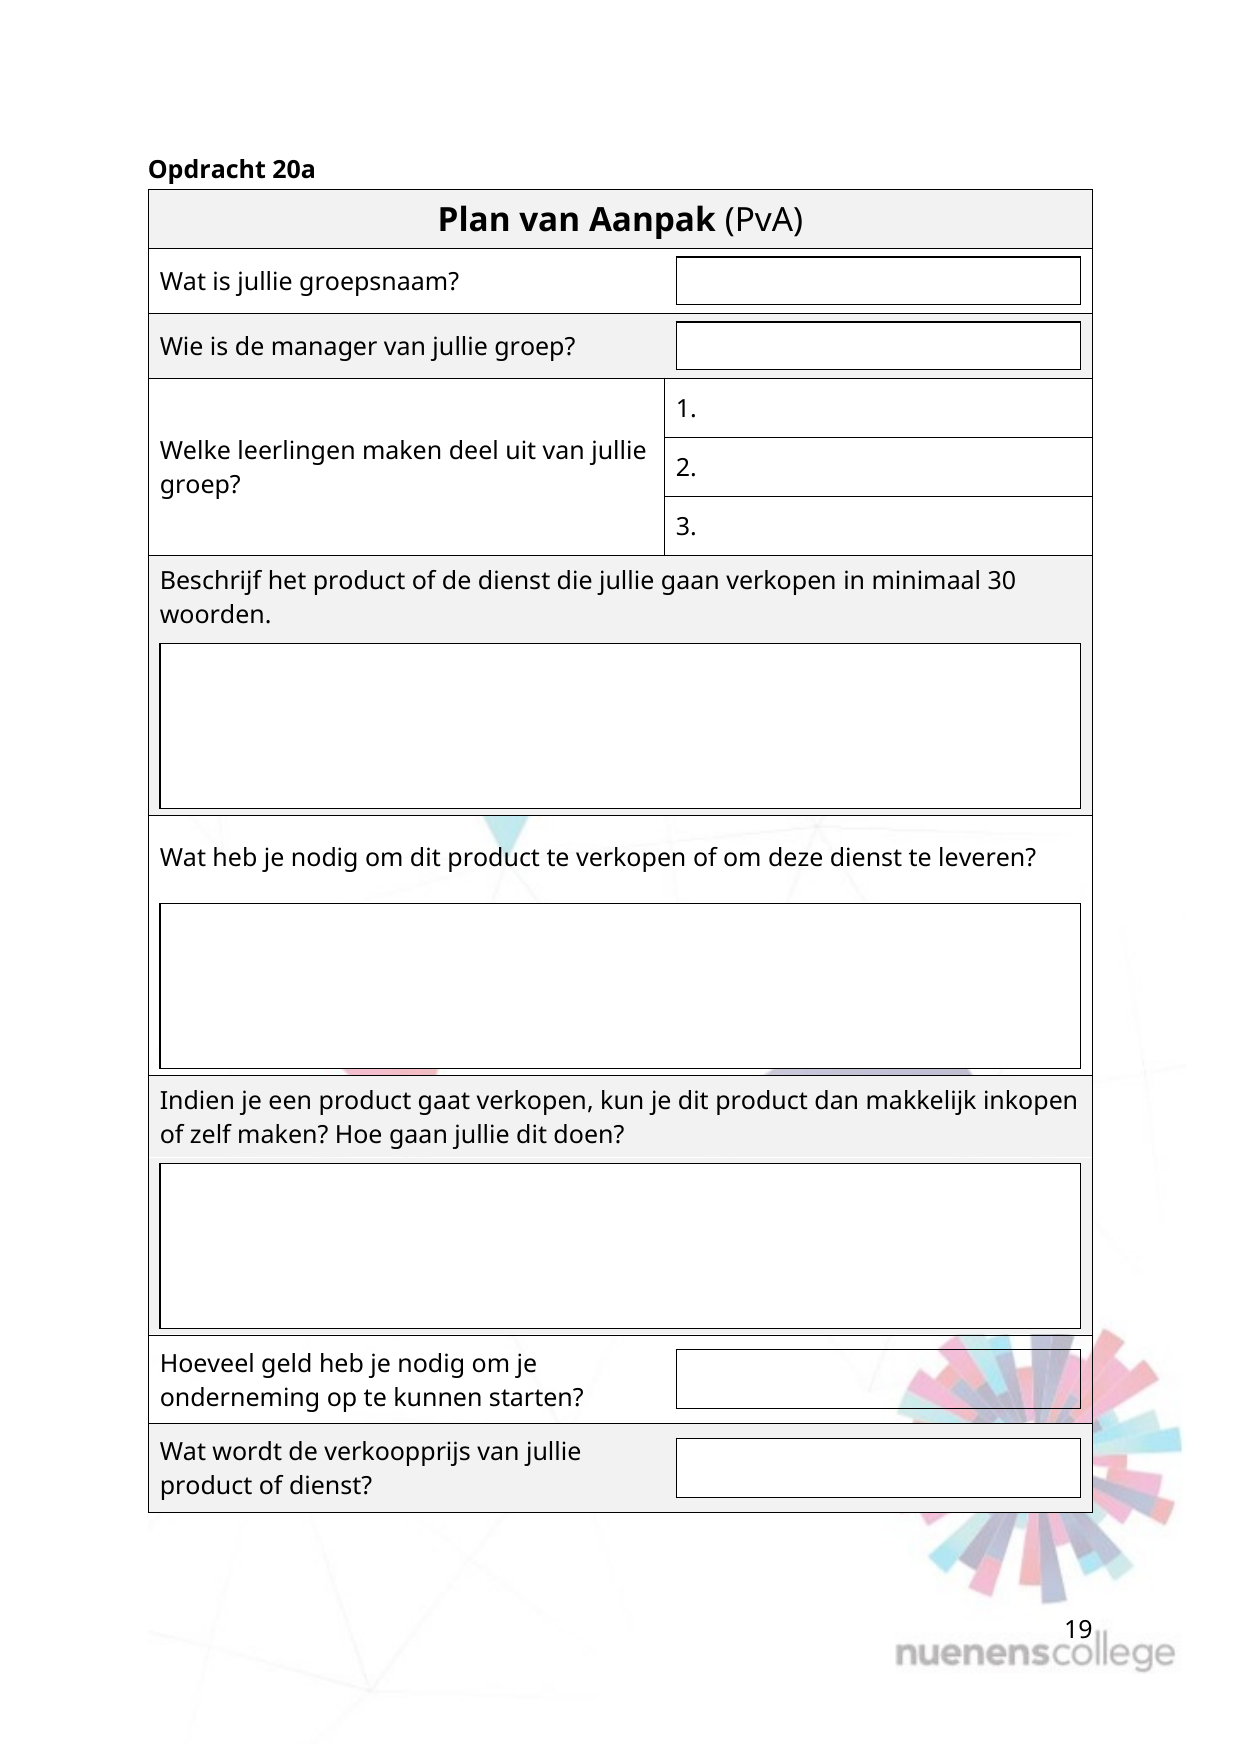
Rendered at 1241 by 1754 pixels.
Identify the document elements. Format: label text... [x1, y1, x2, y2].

table_cell [149, 898, 1092, 1075]
table_cell [664, 249, 1092, 313]
table_cell Hoeveel geld heb je nodig om je onderneming op te kunnen starten? [149, 1336, 664, 1423]
picture [147, 613, 1187, 1745]
table_cell 1. [665, 379, 1092, 437]
table_cell 3. [665, 497, 1092, 555]
table_cell [149, 1158, 1092, 1334]
table_header Plan van Aanpak (PvA) [149, 190, 1092, 248]
table_cell Wat is jullie groepsnaam? [149, 249, 664, 313]
subtitle Opdracht 20a [148, 152, 1092, 186]
table_cell [149, 638, 1092, 815]
table_cell Wie is de manager van jullie groep? [149, 314, 664, 378]
table_cell [664, 1336, 1092, 1423]
table_cell Wat heb je nodig om dit product te verkopen of om deze dienst te leveren? [149, 816, 1092, 897]
table_cell [664, 1424, 1092, 1512]
table_cell Welke leerlingen maken deel uit van jullie groep? [149, 379, 664, 555]
table_cell [664, 314, 1092, 378]
table_cell Beschrijf het product of de dienst die jullie gaan verkopen in minimaal 30 woorden. [149, 556, 1092, 638]
table_cell 2. [665, 438, 1092, 496]
table_cell Indien je een product gaat verkopen, kun je dit product dan makkelijk inkopen of zelf maken? Hoe gaan jullie dit doen? [149, 1076, 1092, 1157]
table_cell Wat wordt de verkoopprijs van jullie product of dienst? [149, 1424, 664, 1512]
